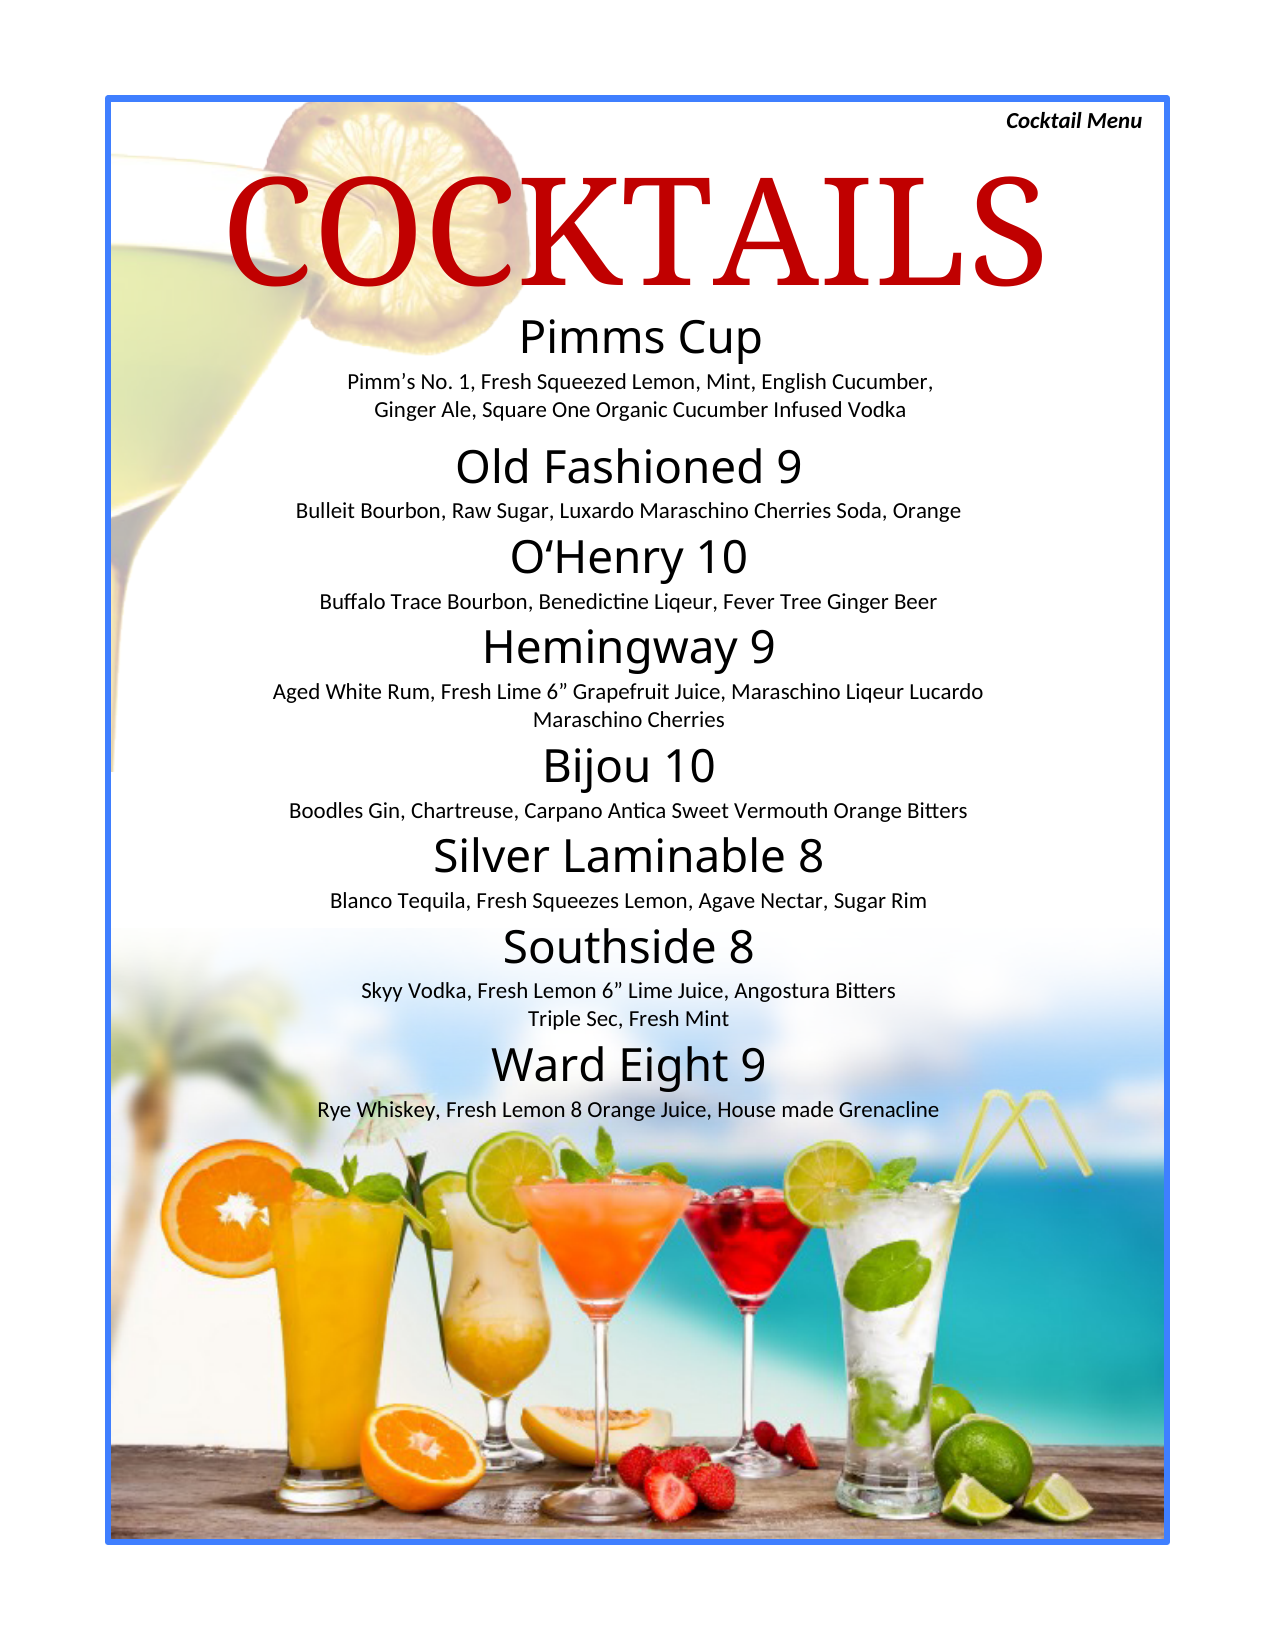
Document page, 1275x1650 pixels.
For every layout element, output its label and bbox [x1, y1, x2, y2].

picture [669, 941, 682, 960]
picture [574, 213, 583, 234]
picture [111, 928, 1164, 1539]
picture [575, 686, 583, 697]
picture [572, 471, 583, 480]
picture [551, 767, 565, 772]
picture [551, 753, 564, 763]
picture [111, 102, 583, 772]
